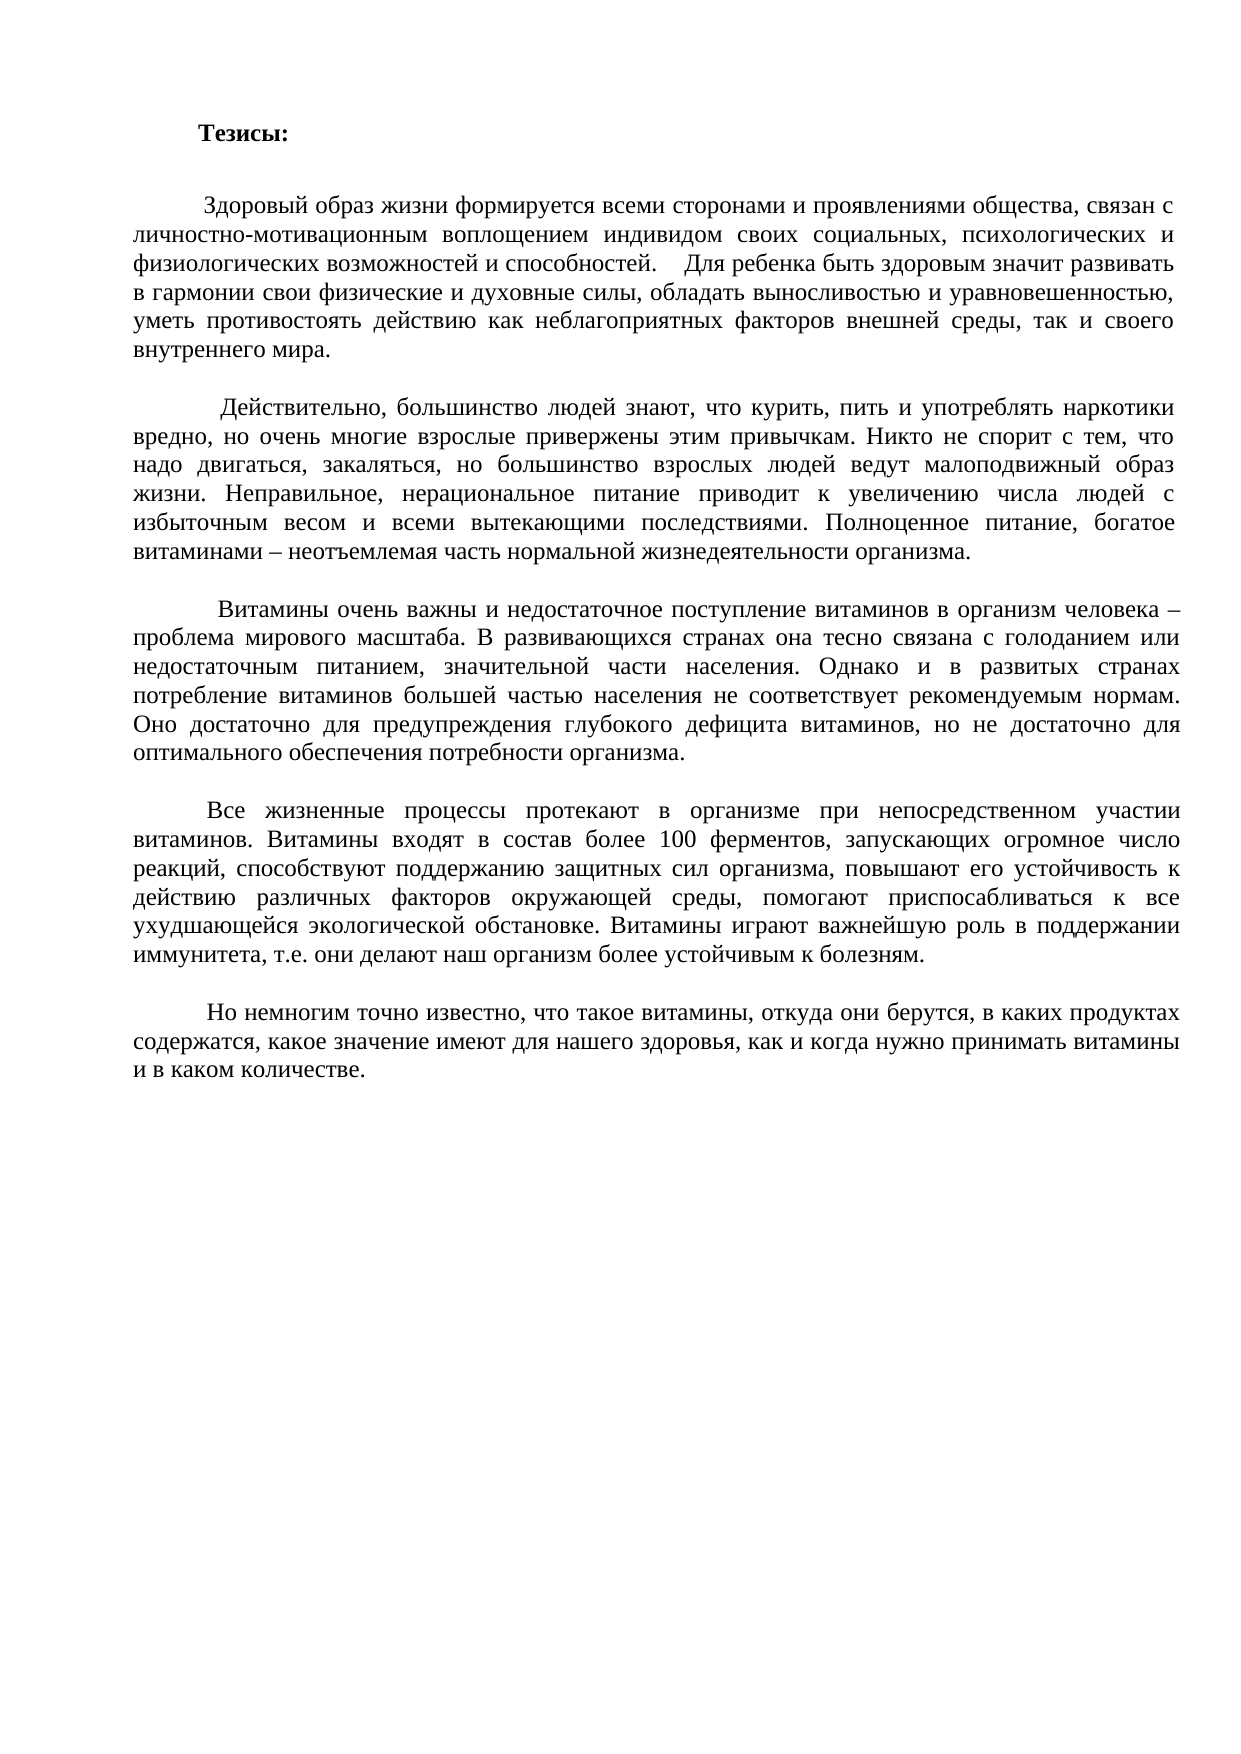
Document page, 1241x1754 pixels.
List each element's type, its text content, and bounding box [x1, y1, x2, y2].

text Витамины очень важны и недостаточное поступление витаминов в организм человека – проблема мирового масштаба. В развивающихся странах она тесно связана с голоданием или недостаточным питанием, значительной части населения. Однако и в развитых странах потребление витаминов большей частью населения не соответствует рекомендуемым нормам. Оно достаточно для предупреждения глубокого дефицита витаминов, но не достаточно для оптимального обеспечения потребности организма. [133, 594, 1181, 766]
text Все жизненные процессы протекают в организме при непосредственном участии витаминов. Витамины входят в состав более 100 ферментов, запускающих огромное число реакций, способствуют поддержанию защитных сил организма, повышают его устойчивость к действию различных факторов окружающей среды, помогают приспосабливаться к все ухудшающейся экологической обстановке. Витамины играют важнейшую роль в поддержании иммунитета, т.е. они делают наш организм более устойчивым к болезням. [133, 795, 1181, 968]
text Действительно, большинство людей знают, что курить, пить и употреблять наркотики вредно, но очень многие взрослые привержены этим привычкам. Никто не спорит с тем, что надо двигаться, закаляться, но большинство взрослых людей ведут малоподвижный образ жизни. Неправильное, нерациональное питание приводит к увеличению числа людей с избыточным весом и всеми вытекающими последствиями. Полноценное питание, богатое витаминами – неотъемлемая часть нормальной жизнедеятельности организма. [133, 392, 1175, 564]
text Здоровый образ жизни формируется всеми сторонами и проявлениями общества, связан с личностно-мотивационным воплощением индивидом своих социальных, психологических и физиологических возможностей и способностей. Для ребенка быть здоровым значит развивать в гармонии свои физические и духовные силы, обладать выносливостью и уравновешенностью, уметь противостоять действию как неблагоприятных факторов внешней среды, так и своего внутреннего мира. [133, 190, 1175, 363]
text Но немногим точно известно, что такое витамины, откуда они берутся, в каких продуктах содержатся, какое значение имеют для нашего здоровья, как и когда нужно принимать витамины и в каком количестве. [133, 997, 1181, 1083]
text Тезисы: [139, 118, 1175, 147]
